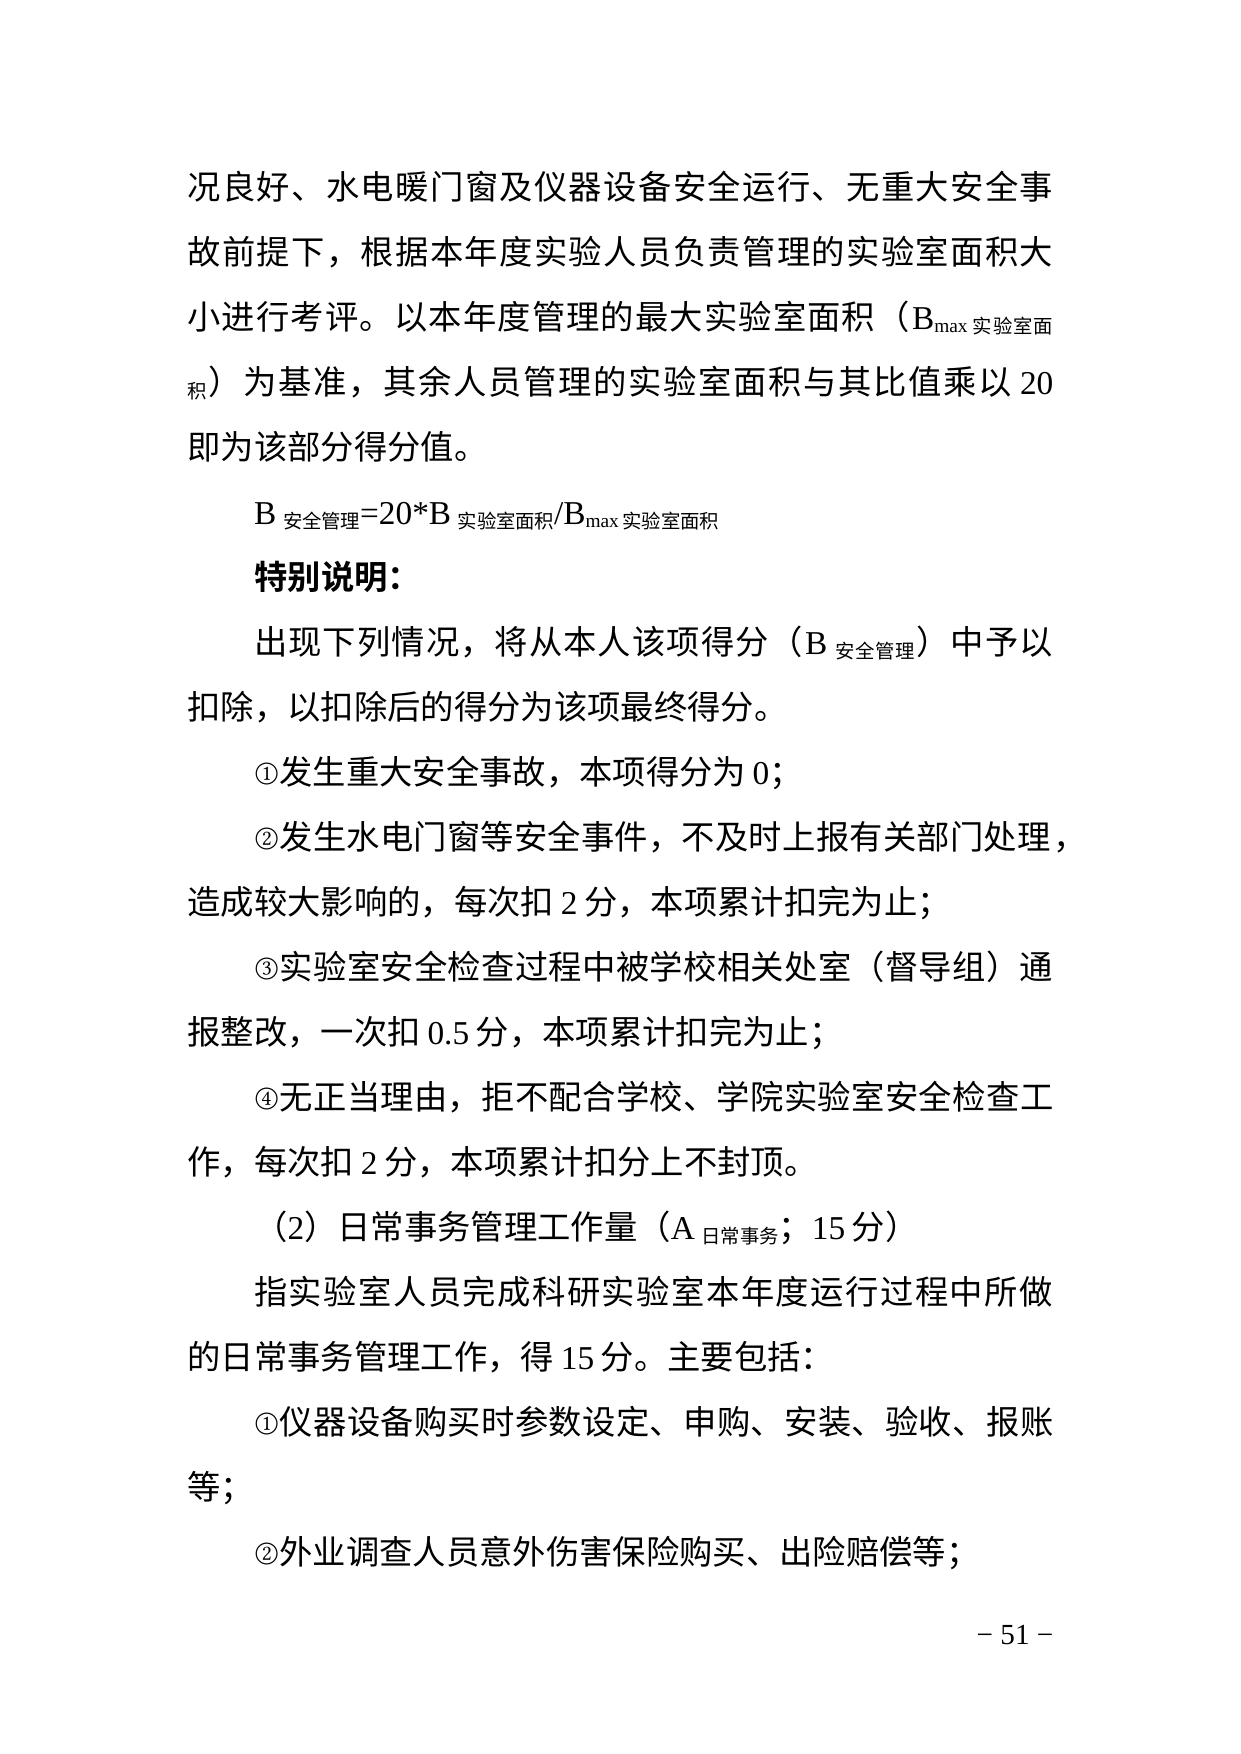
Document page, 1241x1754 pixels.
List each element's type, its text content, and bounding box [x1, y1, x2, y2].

text ③实验室安全检查过程中被学校相关处室（督导组）通报整改，一次扣0.5分，本项累计扣完为止； [187, 932, 1053, 1062]
text B安全管理=20*B实验室面积/Bmax实验室面积 [187, 477, 1053, 542]
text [187, 152, 1053, 477]
text ①仪器设备购买时参数设定、申购、安装、验收、报账等； [187, 1387, 1053, 1517]
text 特别说明： [187, 542, 1053, 607]
text 指实验室人员完成科研实验室本年度运行过程中所做的日常事务管理工作，得15分。主要包括： [187, 1257, 1053, 1387]
text （2）日常事务管理工作量（A日常事务；15分） [187, 1192, 1053, 1257]
text ④无正当理由，拒不配合学校、学院实验室安全检查工作，每次扣2分，本项累计扣分上不封顶。 [187, 1062, 1053, 1192]
text ①发生重大安全事故，本项得分为0； [187, 737, 1053, 802]
text ②发生水电门窗等安全事件，不及时上报有关部门处理，造成较大影响的，每次扣2分，本项累计扣完为止； [187, 802, 1053, 932]
text 出现下列情况，将从本人该项得分（B安全管理）中予以扣除，以扣除后的得分为该项最终得分。 [187, 607, 1053, 737]
text ②外业调查人员意外伤害保险购买、出险赔偿等； [187, 1517, 1053, 1582]
